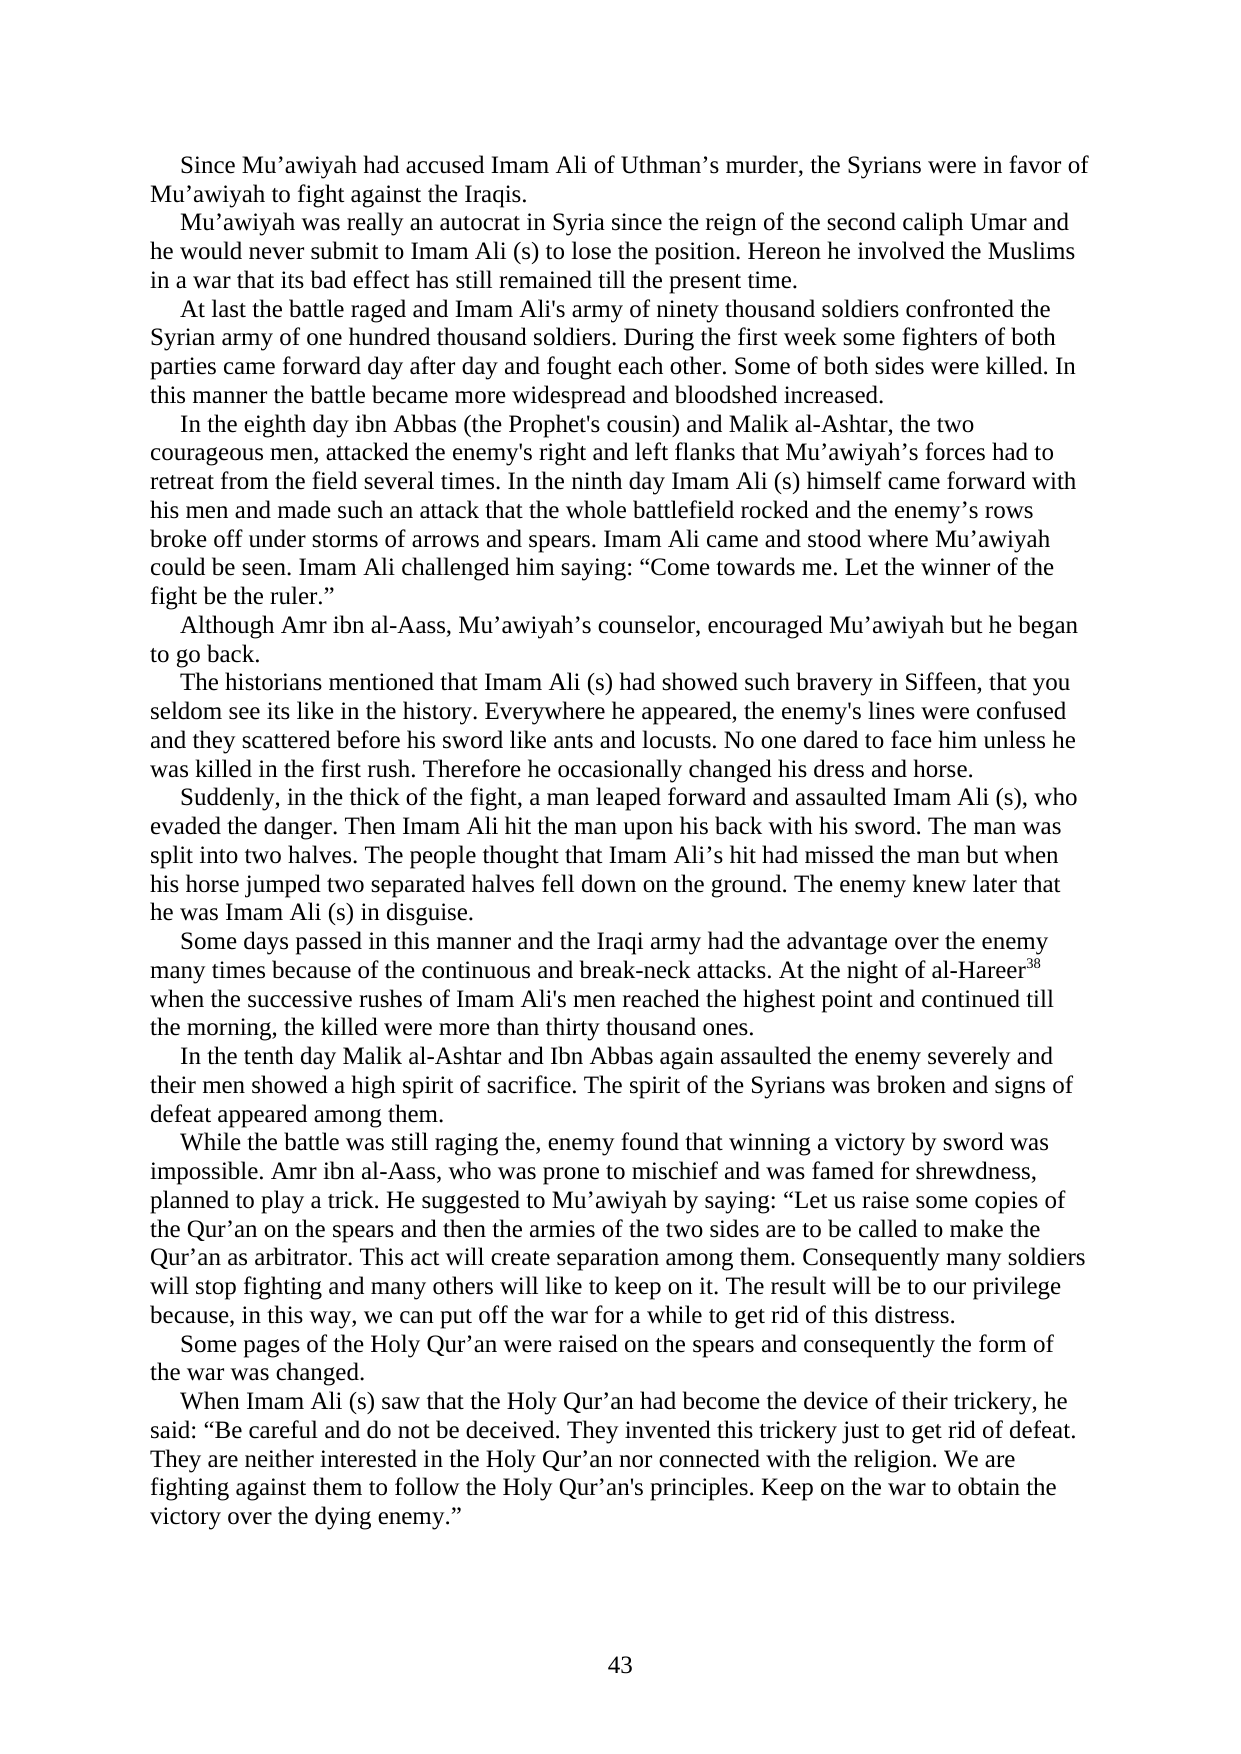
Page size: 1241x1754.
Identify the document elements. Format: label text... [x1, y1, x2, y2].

text Mu’awiyah was really an autocrat in Syria since the reign of the second caliph Umar and he would never submit to Imam Ali (s) to lose the position. Hereon he involved the Muslims in a war that its bad effect has still remained till the present time. [150, 207, 1090, 294]
text Some pages of the Holy Qur’an were raised on the spears and consequently the form of the war was changed. [150, 1329, 1090, 1386]
text Some days passed in this manner and the Iraqi army had the advantage over the enemy many times because of the continuous and break-neck attacks. At the night of al-Hareer when the successive rushes of Imam Ali's men reached the highest point and continued till the morning, the killed were more than thirty thousand ones. [150, 926, 1090, 1041]
text While the battle was still raging the, enemy found that winning a victory by sword was impossible. Amr ibn al-Aass, who was prone to mischief and was famed for shrewdness, planned to play a trick. He suggested to Mu’awiyah by saying: “Let us raise some copies of the Qur’an on the spears and then the armies of the two sides are to be called to make the Qur’an as arbitrator. This act will create separation among them. Consequently many soldiers will stop fighting and many others will like to keep on it. The result will be to our privilege because, in this way, we can put off the war for a while to get rid of this distress. [150, 1127, 1090, 1329]
text In the tenth day Malik al-Ashtar and Ibn Abbas again assaulted the enemy severely and their men showed a high spirit of sacrifice. The spirit of the Syrians was broken and signs of defeat appeared among them. [150, 1041, 1090, 1127]
text Suddenly, in the thick of the fight, a man leaped forward and assaulted Imam Ali (s), who evaded the danger. Then Imam Ali hit the man upon his back with his sword. The man was split into two halves. The people thought that Imam Ali’s hit had missed the man but when his horse jumped two separated halves fell down on the ground. The enemy knew later that he was Imam Ali (s) in disguise. [150, 782, 1090, 926]
text When Imam Ali (s) saw that the Holy Qur’an had become the device of their trickery, he said: “Be careful and do not be deceived. They invented this trickery just to get rid of defeat. They are neither interested in the Holy Qur’an nor connected with the religion. We are fighting against them to follow the Holy Qur’an's principles. Keep on the war to obtain the victory over the dying enemy.” [150, 1386, 1090, 1530]
text In the eighth day ibn Abbas (the Prophet's cousin) and Malik al-Ashtar, the two courageous men, attacked the enemy's right and left flanks that Mu’awiyah’s forces had to retreat from the field several times. In the ninth day Imam Ali (s) himself came forward with his men and made such an attack that the whole battlefield rocked and the enemy’s rows broke off under storms of arrows and spears. Imam Ali came and stood where Mu’awiyah could be seen. Imam Ali challenged him saying: “Come towards me. Let the winner of the fight be the ruler.” [150, 409, 1090, 610]
text The historians mentioned that Imam Ali (s) had showed such bravery in Siffeen, that you seldom see its like in the history. Everywhere he appeared, the enemy's lines were confused and they scattered before his sword like ants and locusts. No one dared to face him unless he was killed in the first rush. Therefore he occasionally changed his dress and horse. [150, 667, 1090, 782]
text Since Mu’awiyah had accused Imam Ali of Uthman’s murder, the Syrians were in favor of Mu’awiyah to fight against the Iraqis. [150, 150, 1090, 207]
text At last the battle raged and Imam Ali's army of ninety thousand soldiers confronted the Syrian army of one hundred thousand soldiers. During the first week some fighters of both parties came forward day after day and fought each other. Some of both sides were killed. In this manner the battle became more widespread and bloodshed increased. [150, 294, 1090, 409]
text Although Amr ibn al-Aass, Mu’awiyah’s counselor, encouraged Mu’awiyah but he began to go back. [150, 610, 1090, 667]
